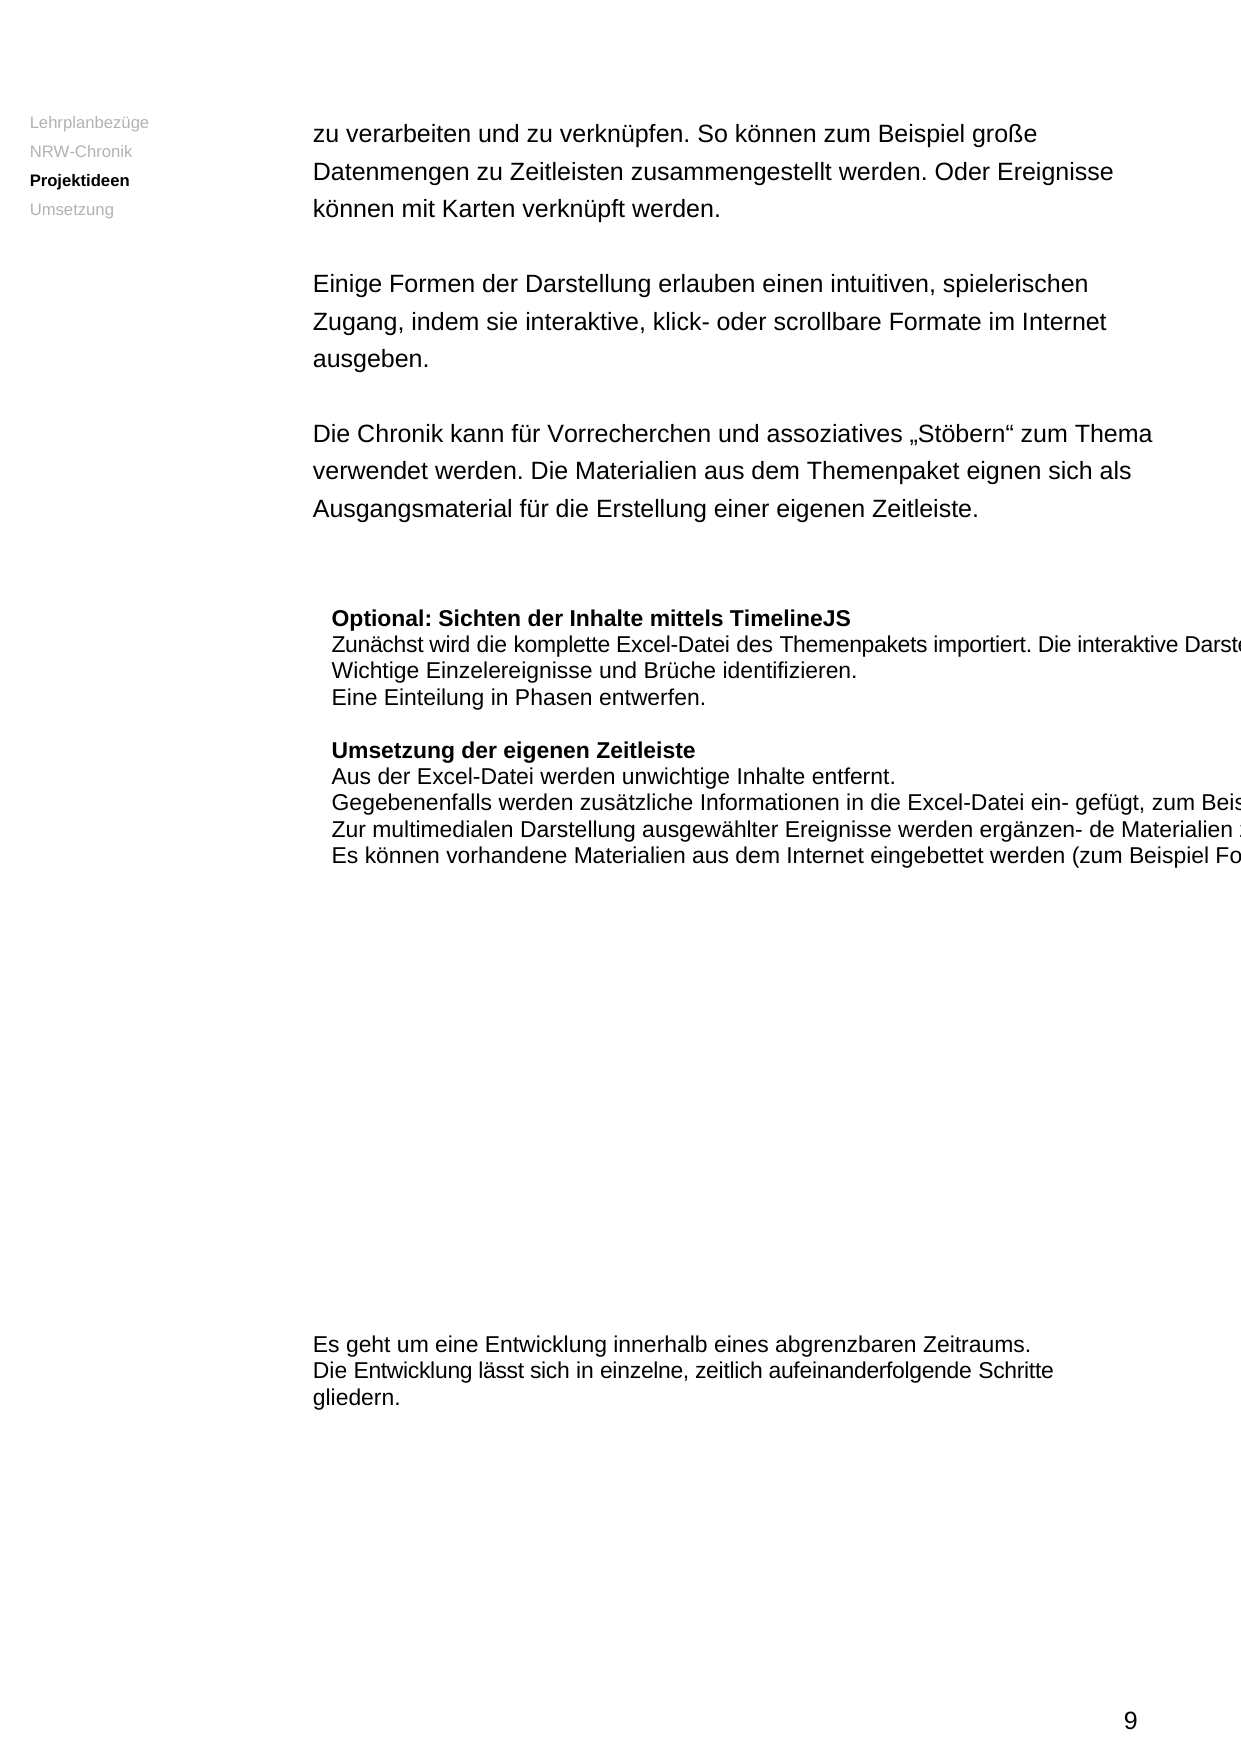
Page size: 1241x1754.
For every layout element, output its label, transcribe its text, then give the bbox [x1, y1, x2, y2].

text zu verarbeiten und zu verknüpfen. So können zum Beispiel große Datenmengen zu Zeitleisten zusammengestellt werden. Oder Ereignisse können mit Karten verknüpft werden. [313, 119, 1116, 223]
text Lehrplanbezüge NRW-Chronik Projektideen Umsetzung [29, 113, 149, 218]
text Einige Formen der Darstellung erlauben einen intuitiven, spielerischen Zugang, indem sie interaktive, klick- oder scrollbare Formate im Internet ausgeben. [313, 269, 1109, 373]
text Die Chronik kann für Vorrecherchen und assoziatives „Stöbern“ zum Thema verwendet werden. Die Materialien aus dem Themenpaket eignen sich als Ausgangsmaterial für die Erstellung einer eigenen Zeitleiste. [313, 419, 1165, 522]
